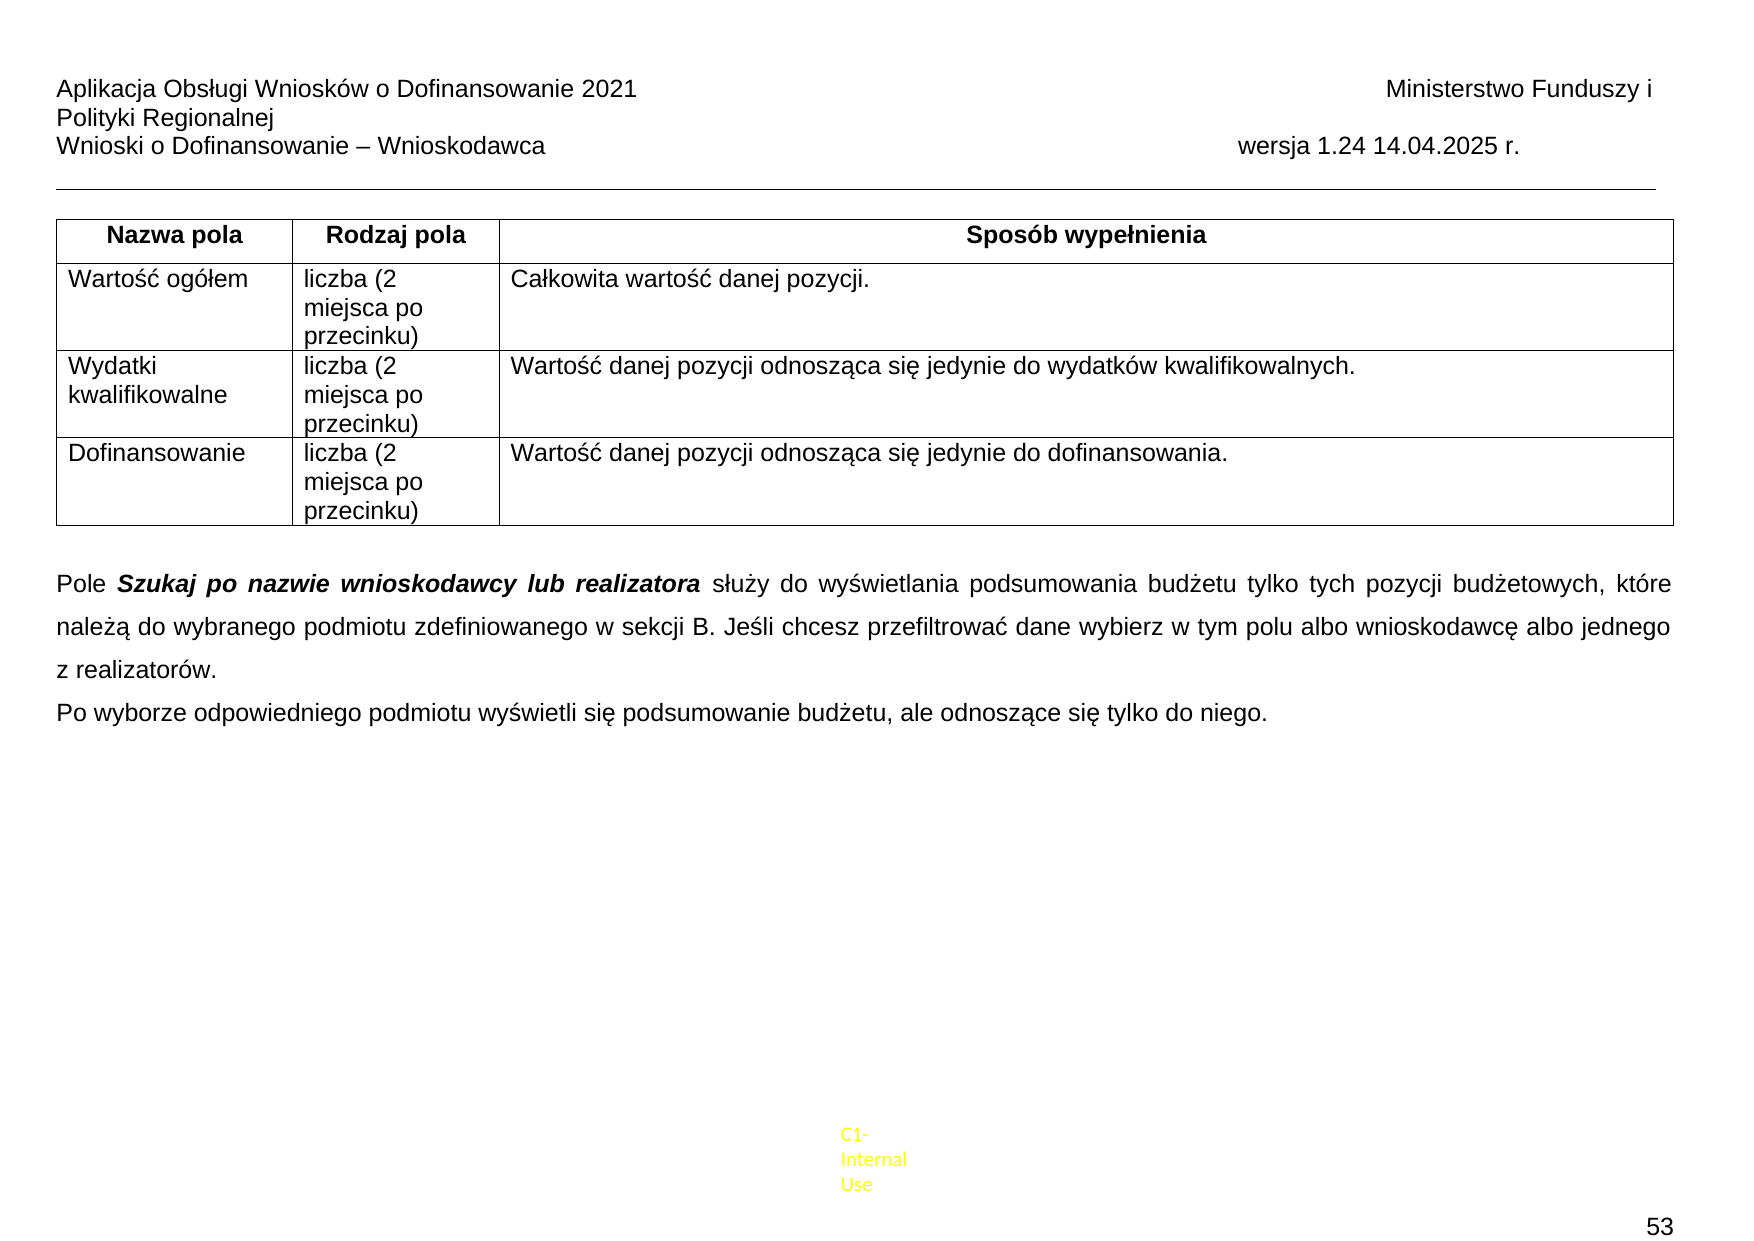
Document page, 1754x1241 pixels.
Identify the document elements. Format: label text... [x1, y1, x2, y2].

table_cell liczba (2 miejsca po przecinku) [293, 351, 499, 437]
table_cell Wydatki kwalifikowalne [57, 351, 292, 437]
text Pole Szukaj po nazwie wnioskodawcy lub realizatora służy do wyświetlania podsumowania budżetu tylko tych pozycji budżetowych, które należą do wybranego podmiotu zdefiniowanego w sekcji B. Jeśli chcesz przefiltrować dane wybierz w tym polu albo wnioskodawcę albo jednego z realizatorów. [56, 569, 1674, 684]
table_cell Wartość danej pozycji odnosząca się jedynie do wydatków kwalifikowalnych. [500, 351, 1673, 437]
text Po wyborze odpowiedniego podmiotu wyświetli się podsumowanie budżetu, ale odnoszące się tylko do niego. [56, 698, 1674, 727]
table_cell Dofinansowanie [57, 438, 292, 524]
table_cell liczba (2 miejsca po przecinku) [293, 438, 499, 524]
table_header Sposób wypełnienia [500, 220, 1673, 263]
table_header Rodzaj pola [293, 220, 499, 263]
table_cell Wartość ogółem [57, 264, 292, 350]
table_cell liczba (2 miejsca po przecinku) [293, 264, 499, 350]
table_header Nazwa pola [57, 220, 292, 263]
table_cell Wartość danej pozycji odnosząca się jedynie do dofinansowania. [500, 438, 1673, 524]
table_cell Całkowita wartość danej pozycji. [500, 264, 1673, 350]
